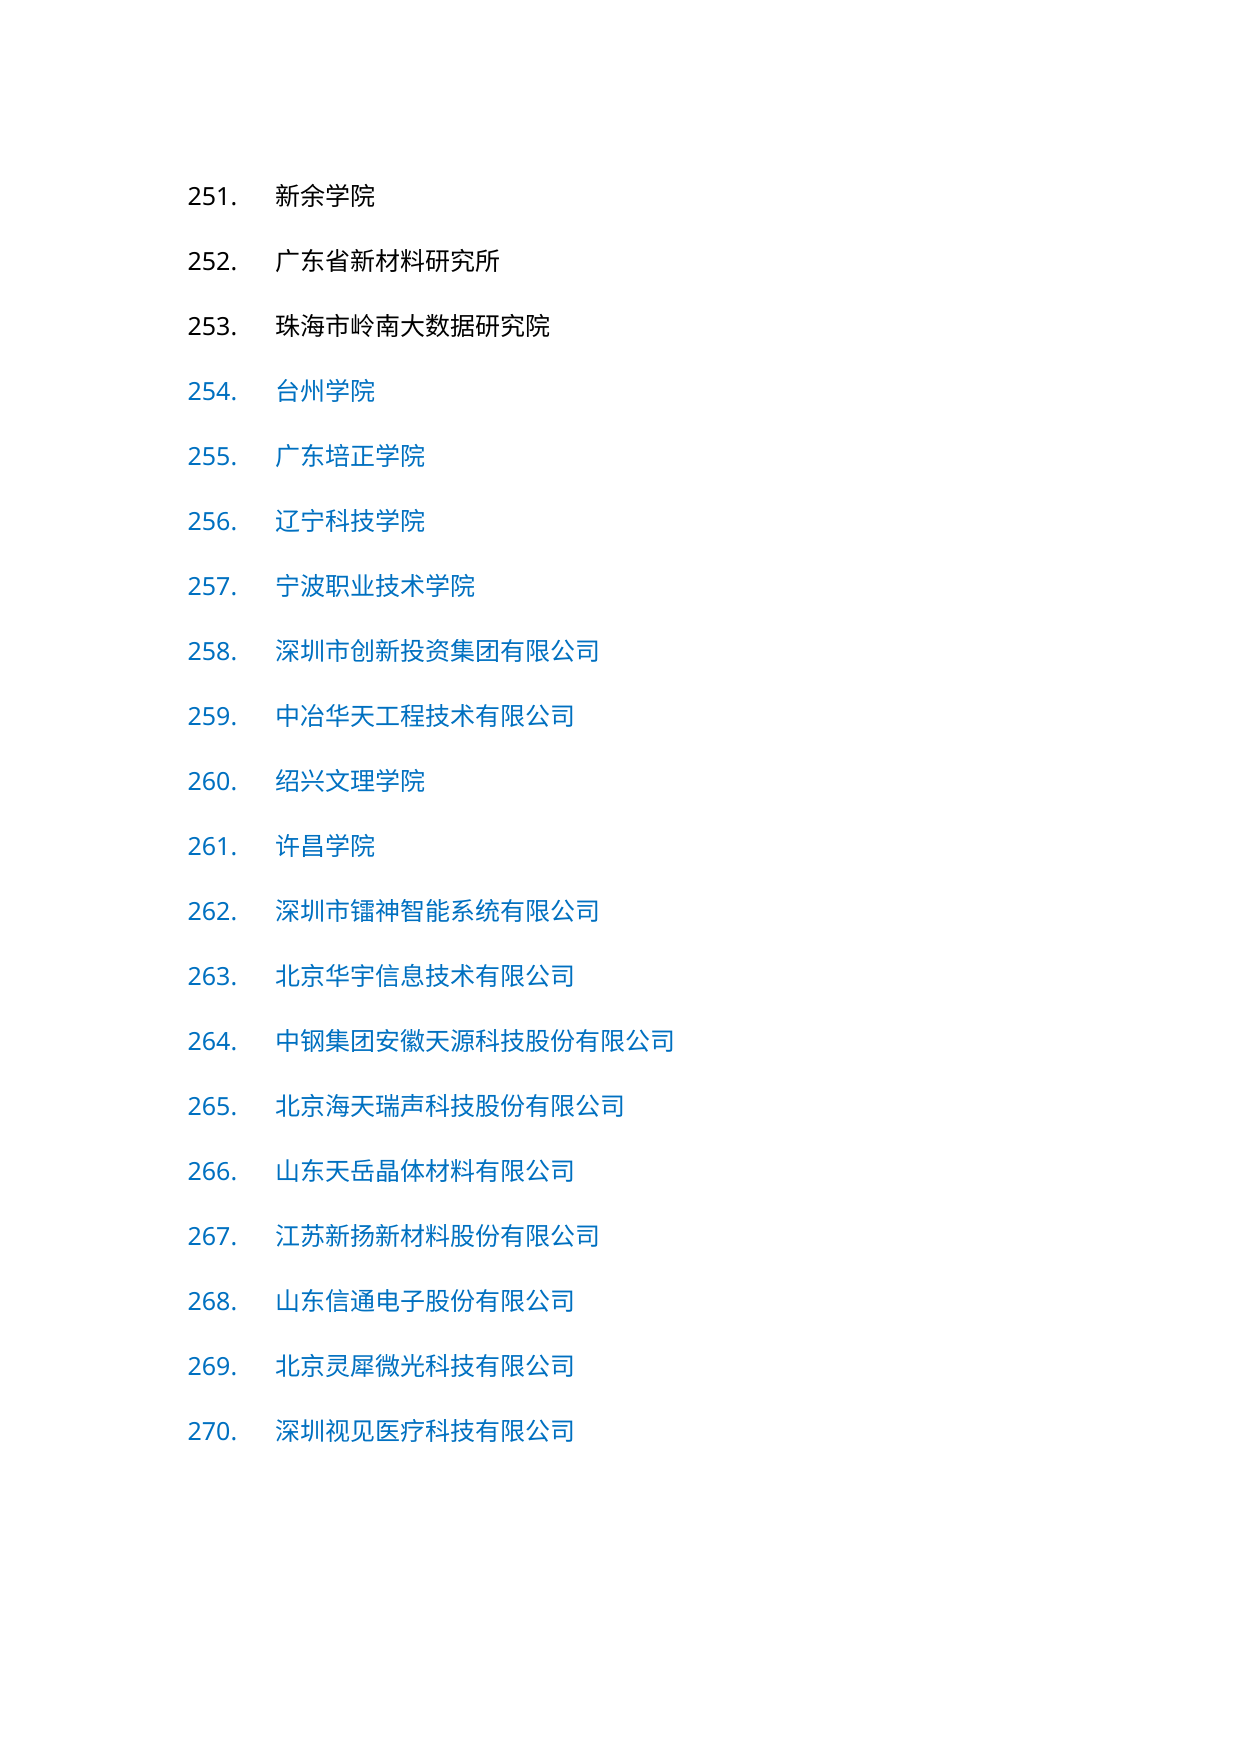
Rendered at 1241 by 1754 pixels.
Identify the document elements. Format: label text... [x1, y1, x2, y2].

list 广东培正学院 [187, 422, 1053, 487]
list 新余学院 [187, 162, 1053, 227]
list 广东省新材料研究所 [187, 227, 1053, 292]
list 辽宁科技学院 [187, 487, 1053, 552]
list 绍兴文理学院 [187, 747, 1053, 812]
list 许昌学院 [187, 812, 1053, 877]
list 山东信通电子股份有限公司 [187, 1267, 1053, 1332]
list 台州学院 [187, 357, 1053, 422]
list 珠海市岭南大数据研究院 [187, 292, 1053, 357]
list 深圳市创新投资集团有限公司 [187, 617, 1053, 682]
list 中冶华天工程技术有限公司 [187, 682, 1053, 747]
list 北京灵犀微光科技有限公司 [187, 1332, 1053, 1397]
list 宁波职业技术学院 [187, 552, 1053, 617]
list 中钢集团安徽天源科技股份有限公司 [187, 1007, 1053, 1072]
list 山东天岳晶体材料有限公司 [187, 1137, 1053, 1202]
list 深圳市镭神智能系统有限公司 [187, 877, 1053, 942]
list 北京华宇信息技术有限公司 [187, 942, 1053, 1007]
list 江苏新扬新材料股份有限公司 [187, 1202, 1053, 1267]
list 深圳视见医疗科技有限公司 [187, 1397, 1053, 1462]
list 北京海天瑞声科技股份有限公司 [187, 1072, 1053, 1137]
